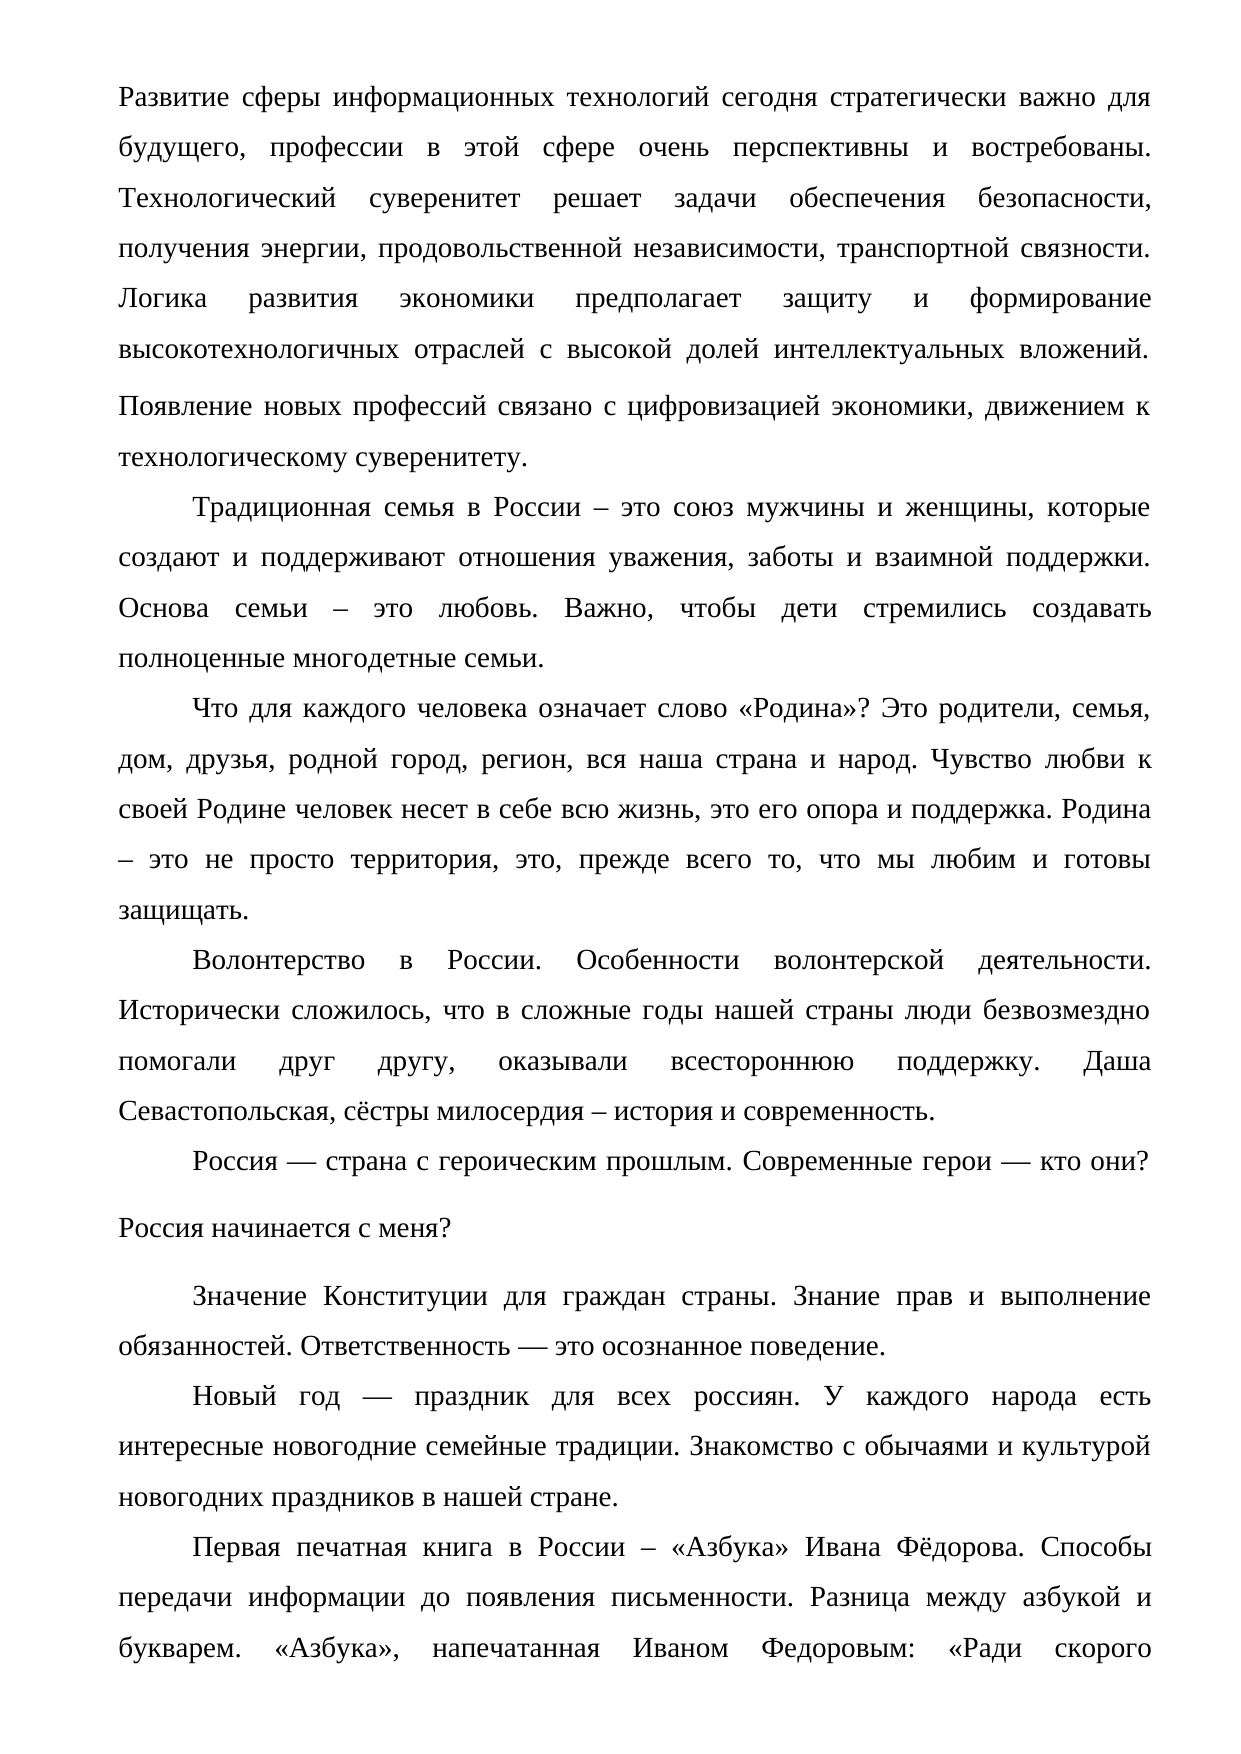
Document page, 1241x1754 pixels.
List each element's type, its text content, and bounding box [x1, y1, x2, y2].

text Россия начинается с меня? [118, 1210, 1167, 1244]
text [118, 79, 1152, 364]
text Появление новых профессий связано с цифровизацией экономики, движением к технологическому суверенитету. [118, 388, 1151, 472]
text Волонтерство в России. Особенности волонтерской деятельности. Исторически сложилось, что в сложные годы нашей страны люди безвозмездно помогали друг другу, оказывали всестороннюю поддержку. Даша Севастопольская, сёстры милосердия – история и современность. [118, 942, 1152, 1127]
text Что для каждого человека означает слово «Родина»? Это родители, семья, дом, друзья, родной город, регион, вся наша страна и народ. Чувство любви к своей Родине человек несет в себе всю жизнь, это его опора и поддержка. Родина – это не просто территория, это, прежде всего то, что мы любим и готовы защищать. [118, 691, 1152, 925]
text Традиционная семья в России – это союз мужчины и женщины, которые создают и поддерживают отношения уважения, заботы и взаимной поддержки. Основа семьи – это любовь. Важно, чтобы дети стремились создавать полноценные многодетные семьи. [118, 489, 1152, 674]
text Значение Конституции для граждан страны. Знание прав и выполнение обязанностей. Ответственность — это осознанное поведение. [118, 1278, 1152, 1361]
text Россия — страна с героическим прошлым. Современные герои — кто они? [192, 1143, 1167, 1177]
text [118, 1529, 1152, 1663]
text Новый год — праздник для всех россиян. У каждого народа есть интересные новогодние семейные традиции. Знакомство с обычаями и культурой новогодних праздников в нашей стране. [118, 1378, 1152, 1512]
